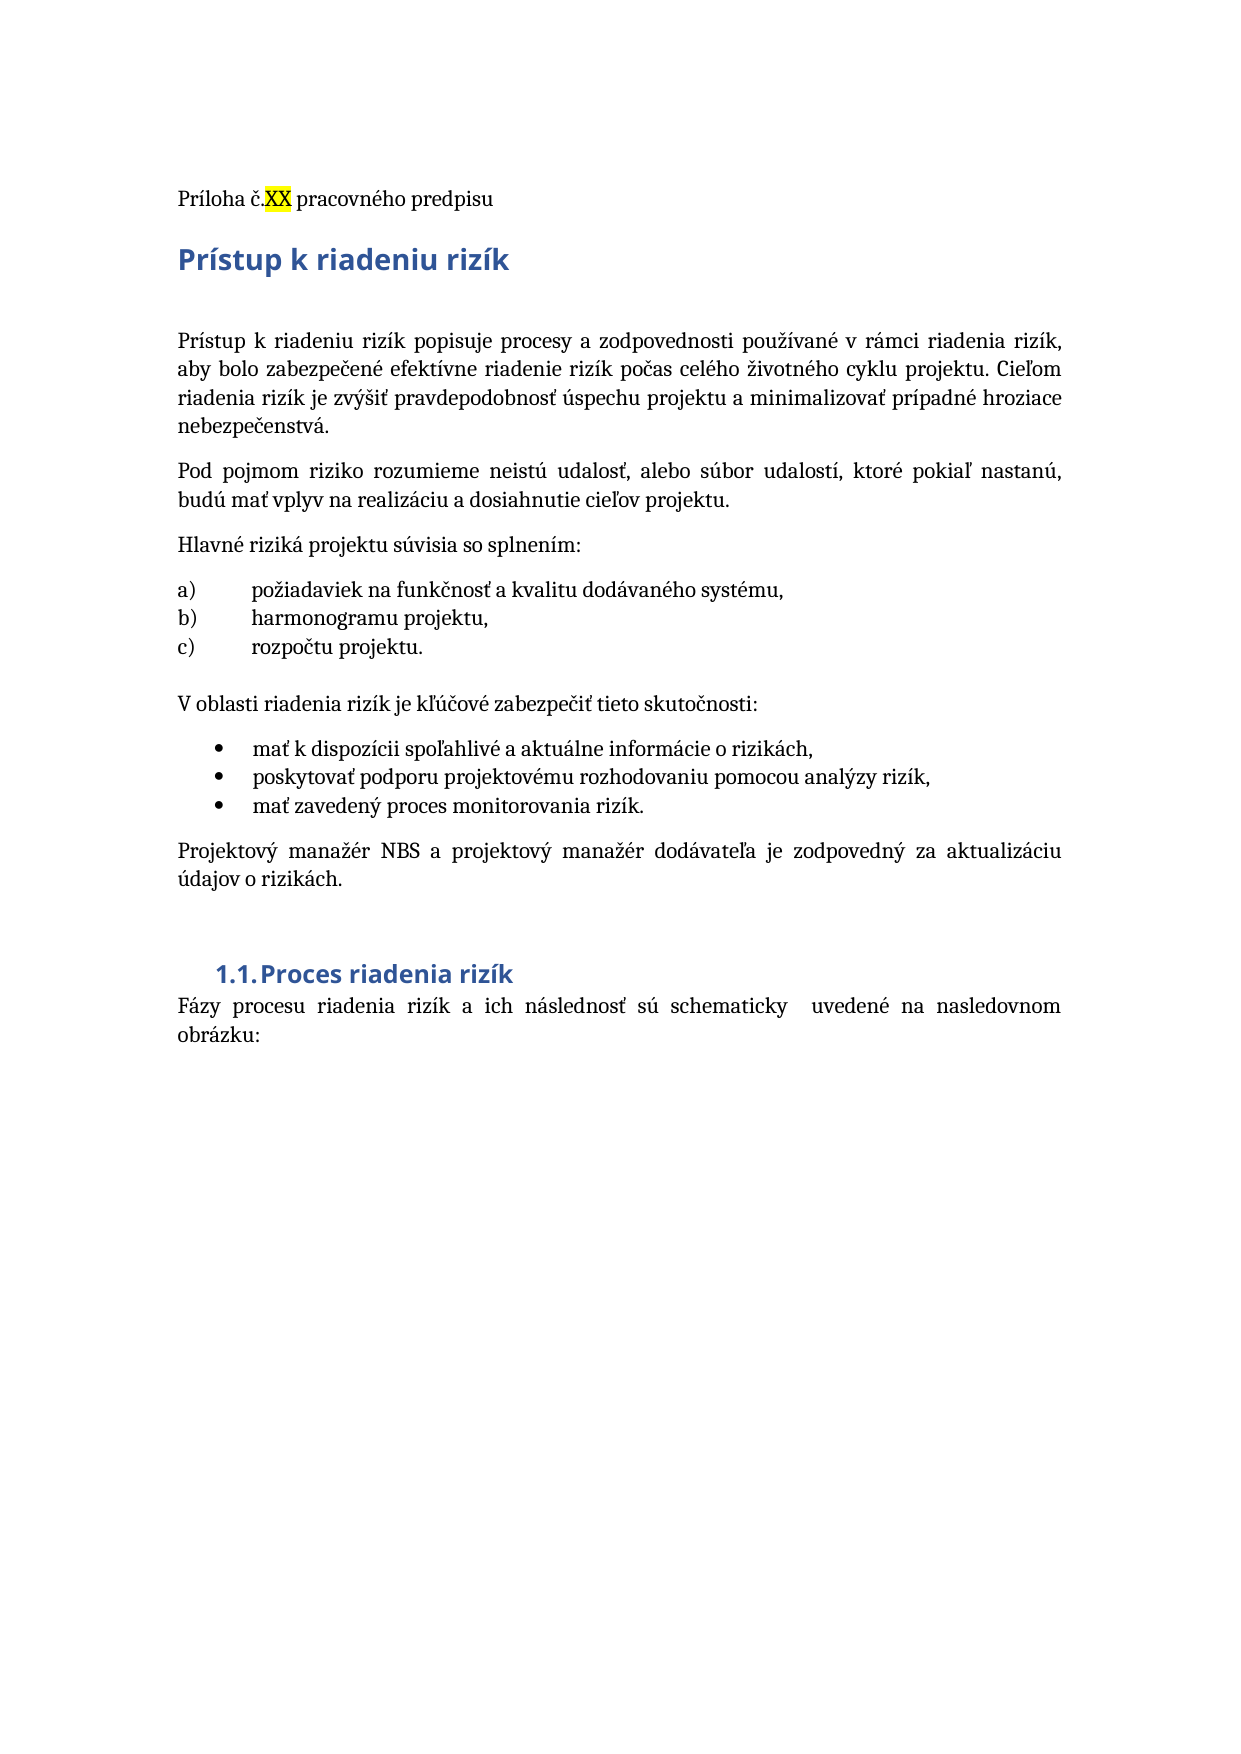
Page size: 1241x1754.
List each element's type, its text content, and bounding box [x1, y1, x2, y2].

text Prístup k riadeniu rizík popisuje procesy a zodpovednosti používané v rámci riadenia rizík, aby bolo zabezpečené efektívne riadenie rizík počas celého životného cyklu projektu. Cieľom riadenia rizík je zvýšiť pravdepodobnosť úspechu projektu a minimalizovať prípadné hroziace nebezpečenstvá. [177, 327, 1063, 439]
text Pod pojmom riziko rozumieme neistú udalosť, alebo súbor udalostí, ktoré pokiaľ nastanú, budú mať vplyv na realizáciu a dosiahnutie cieľov projektu. [177, 458, 1063, 513]
list mať k dispozícii spoľahlivé a aktuálne informácie o rizikách, [215, 736, 1063, 762]
text c) rozpočtu projektu. [177, 634, 1063, 660]
text Príloha č.XX pracovného predpisu [177, 186, 265, 212]
text V oblasti riadenia rizík je kľúčové zabezpečiť tieto skutočnosti: [177, 691, 1063, 717]
text Príloha č.XX pracovného predpisu [291, 186, 1063, 212]
text Fázy procesu riadenia rizík a ich následnosť sú schematicky uvedené na nasledovnom obrázku: [177, 993, 1063, 1048]
text Projektový manažér NBS a projektový manažér dodávateľa je zodpovedný za aktualizáciu údajov o rizikách. [177, 838, 1063, 892]
list poskytovať podporu projektovému rozhodovaniu pomocou analýzy rizík, [215, 764, 1063, 791]
text Hlavné riziká projektu súvisia so splnením: [177, 531, 1063, 558]
list mať zavedený proces monitorovania rizík. [215, 793, 1063, 819]
text a) požiadaviek na funkčnosť a kvalitu dodávaného systému, [177, 577, 1063, 603]
subtitle Proces riadenia rizík [215, 956, 1063, 990]
subtitle Prístup k riadeniu rizík [177, 239, 1063, 279]
text b) harmonogramu projektu, [177, 605, 1063, 631]
